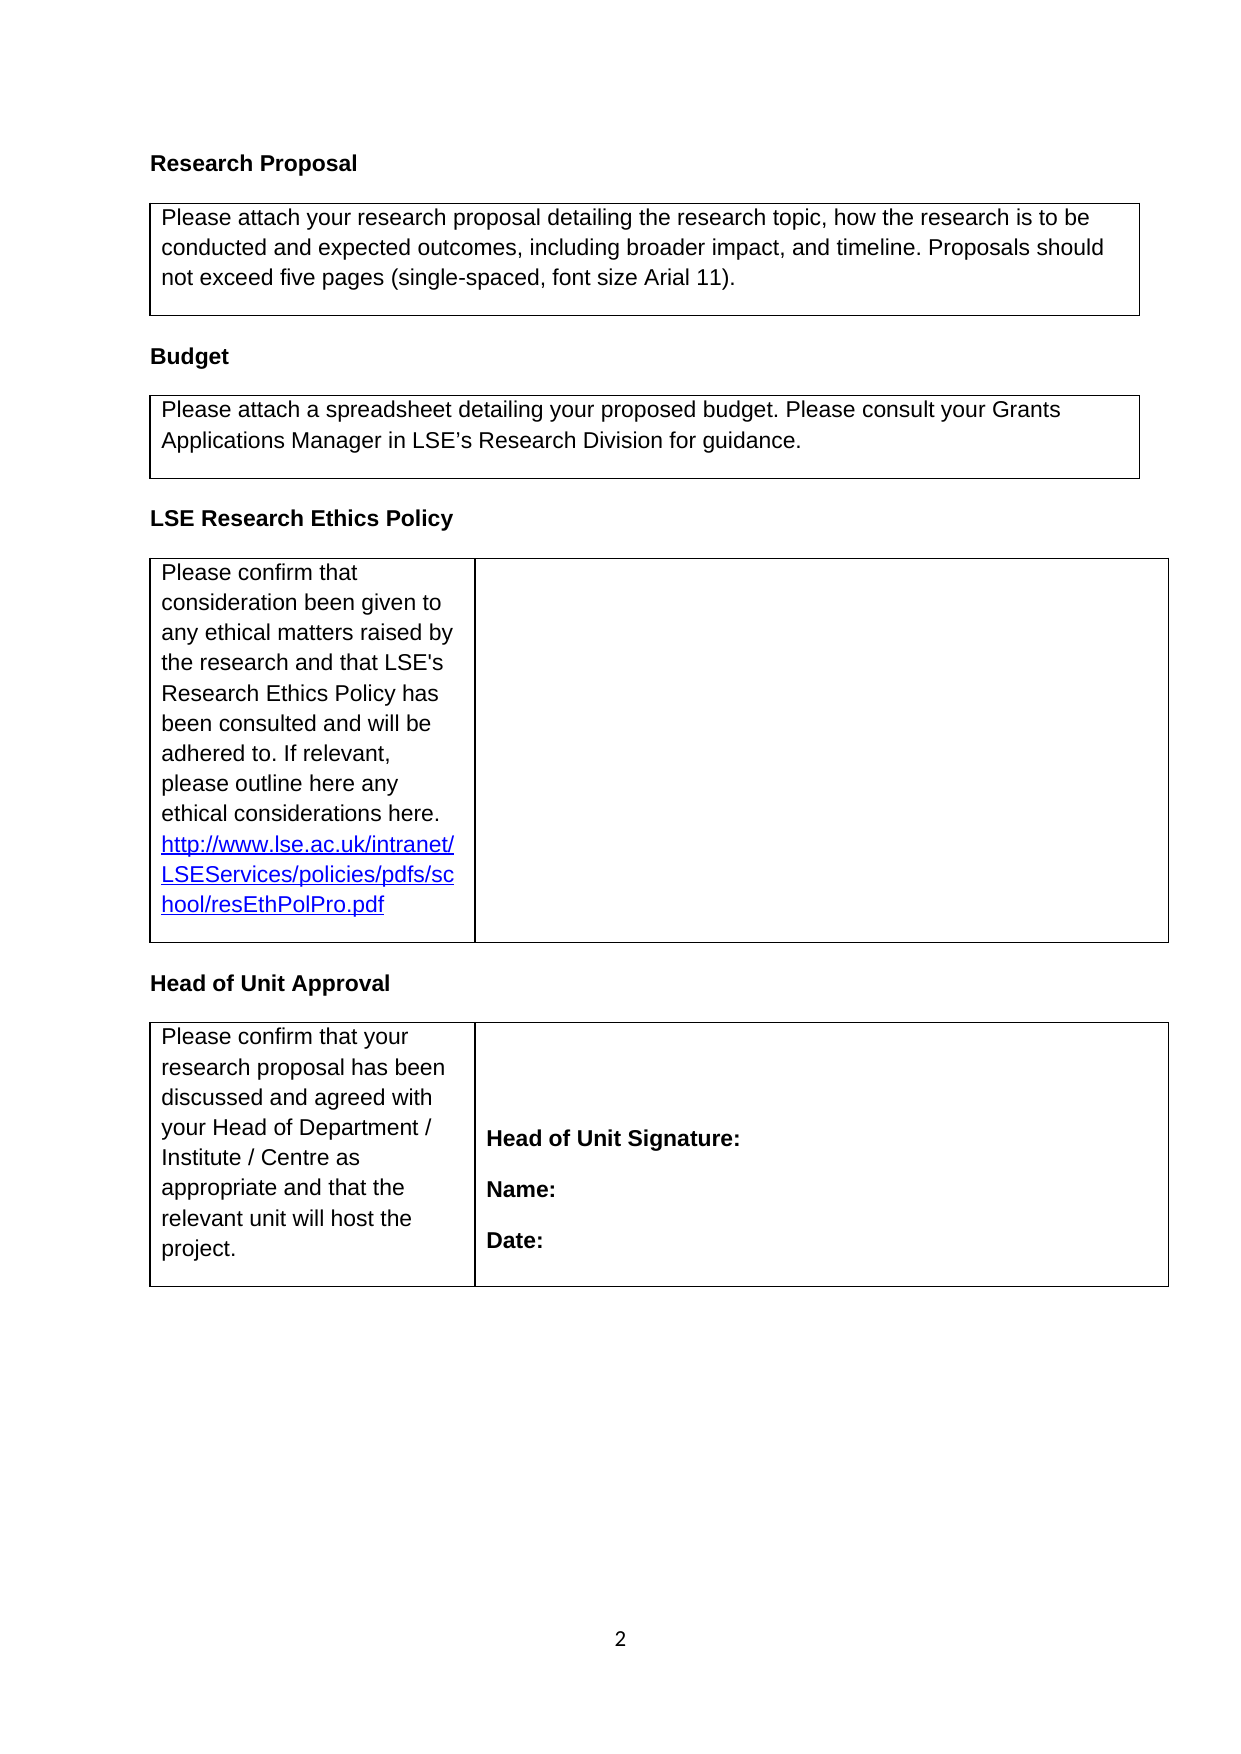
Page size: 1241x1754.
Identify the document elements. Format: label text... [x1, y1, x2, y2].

table_header Please attach your research proposal detailing the research topic, how the research is to be conducted and expected outcomes, including broader impact, and timeline. Proposals should not exceed five pages (single-spaced, font size Arial 11). [151, 204, 1139, 315]
text Head of Unit Approval [150, 969, 1090, 996]
text LSE Research Ethics Policy [150, 505, 1090, 531]
table_header Please confirm that your research proposal has been discussed and agreed with your Head of Department / Institute / Centre as appropriate and that the relevant unit will host the project. [151, 1023, 474, 1286]
table_header Please confirm that consideration been given to any ethical matters raised by the research and that LSE's Research Ethics Policy has been consulted and will be adhered to. If relevant, please outline here any ethical considerations here. http://www.lse.ac.uk/intranet/LSEServices/policies/pdfs/school/resEthPolPro.pdf [151, 559, 474, 942]
table_header [476, 559, 1168, 942]
text Research Proposal [150, 150, 1090, 176]
table_header Head of Unit Signature: Name: Date: [476, 1023, 1168, 1286]
table_header Please attach a spreadsheet detailing your proposed budget. Please consult your Grants Applications Manager in LSE’s Research Division for guidance. [151, 396, 1139, 478]
text Budget [150, 343, 1090, 369]
